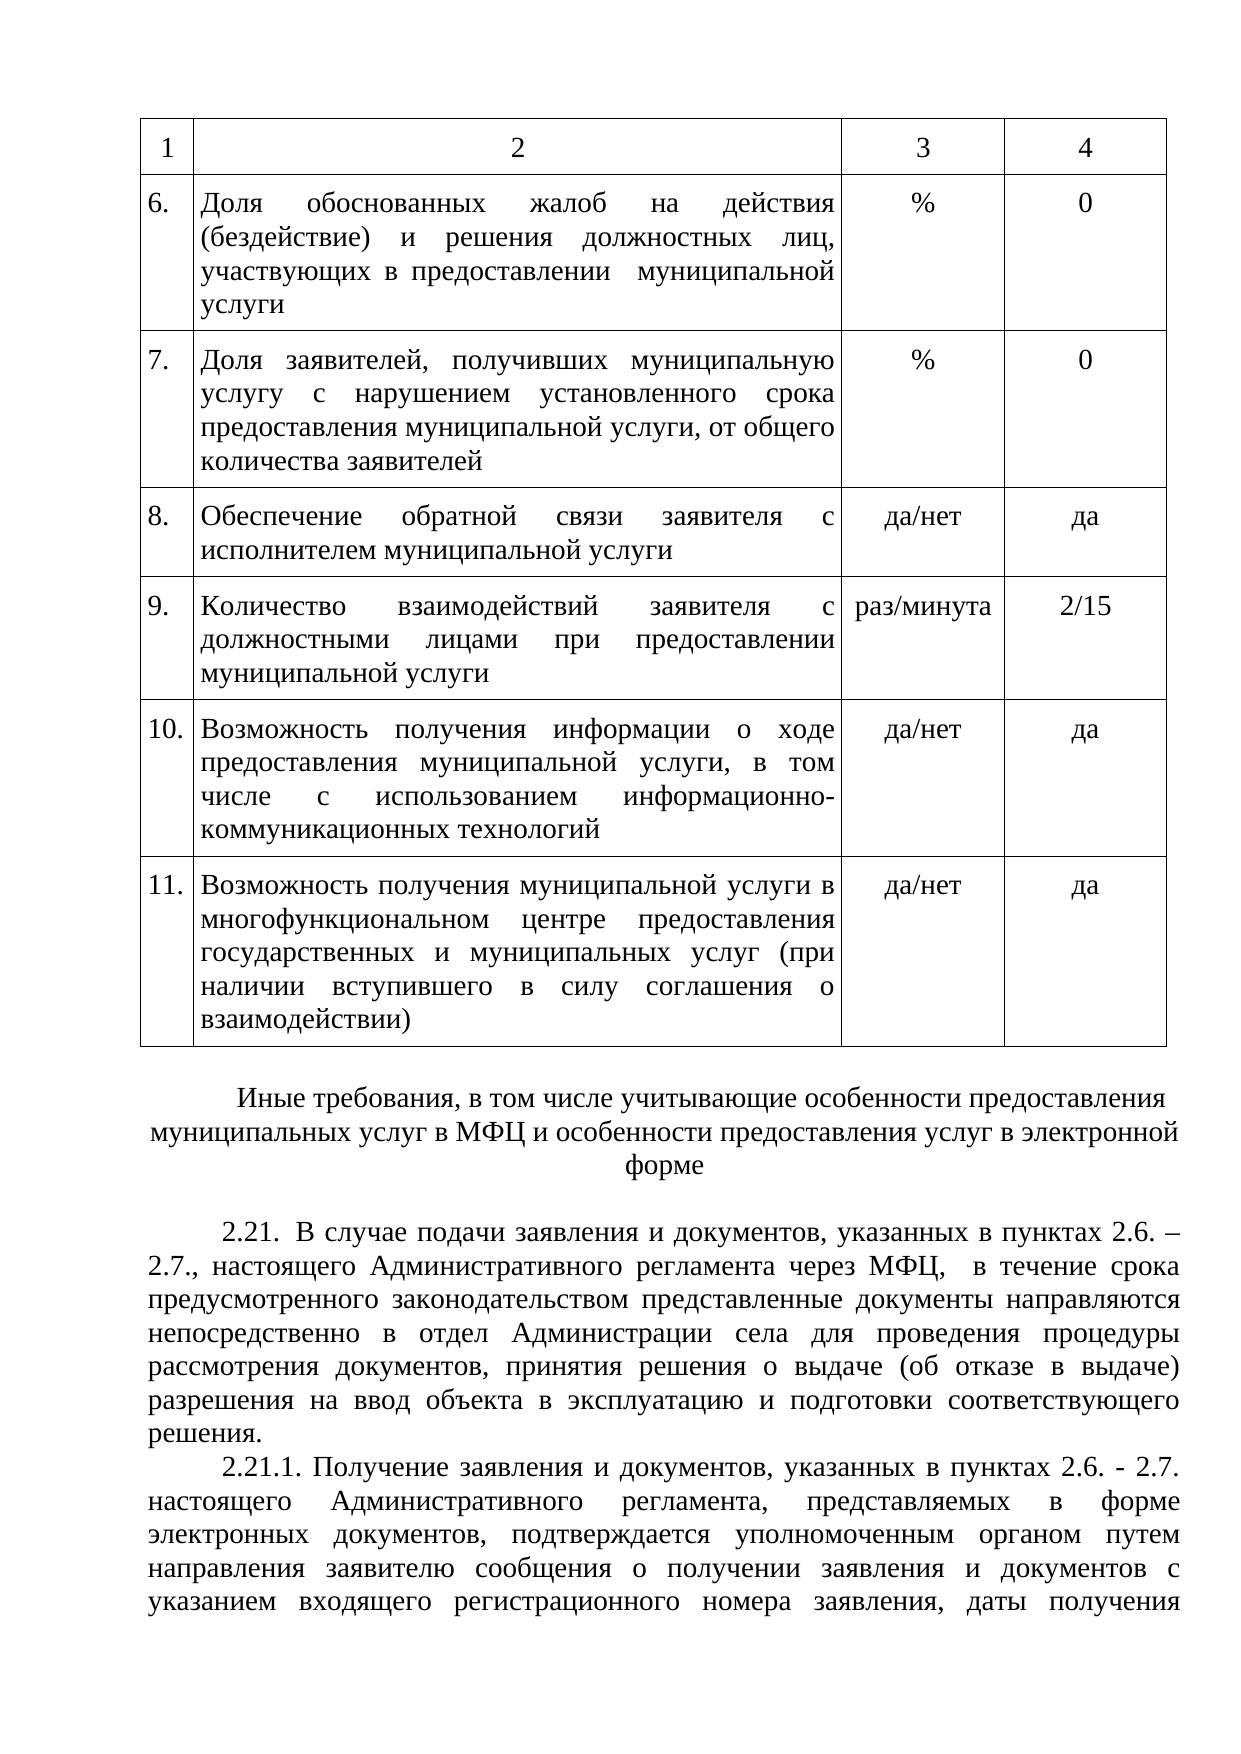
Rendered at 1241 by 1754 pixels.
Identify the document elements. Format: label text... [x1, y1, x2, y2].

table_cell да/нет [842, 857, 1004, 1046]
table_cell Количество взаимодействий заявителя с должностными лицами при предоставлении муниципальной услуги [194, 577, 841, 699]
text Иные требования, в том числе учитывающие особенности предоставления муниципальных услуг в МФЦ и особенности предоставления услуг в электронной форме [148, 1080, 1181, 1181]
table_header 1 [141, 119, 193, 174]
table_cell 10. [141, 700, 193, 856]
table_cell 9. [141, 577, 193, 699]
table_cell % [842, 331, 1004, 487]
table_cell да [1005, 700, 1166, 856]
table_cell Доля обоснованных жалоб на действия (бездействие) и решения должностных лиц, участвующих в предоставлении муниципальной услуги [194, 175, 841, 330]
table_cell Обеспечение обратной связи заявителя с исполнителем муниципальной услуги [194, 488, 841, 576]
table_cell 8. [141, 488, 193, 576]
table_cell да [1005, 857, 1166, 1046]
table_header 2 [194, 119, 841, 174]
table_header 3 [842, 119, 1004, 174]
table_cell Возможность получения муниципальной услуги в многофункциональном центре предоставления государственных и муниципальных услуг (при наличии вступившего в силу соглашения о взаимодействии) [194, 857, 841, 1046]
table_cell % [842, 175, 1004, 330]
table_cell 7. [141, 331, 193, 487]
table_cell 6. [141, 175, 193, 330]
table_cell Доля заявителей, получивших муниципальную услугу с нарушением установленного срока предоставления муниципальной услуги, от общего количества заявителей [194, 331, 841, 487]
table_header 4 [1005, 119, 1166, 174]
table_cell да [1005, 488, 1166, 576]
table_cell 11. [141, 857, 193, 1046]
table_cell Возможность получения информации о ходе предоставления муниципальной услуги, в том числе с использованием информационно-коммуникационных технологий [194, 700, 841, 856]
table_cell да/нет [842, 700, 1004, 856]
table_cell 0 [1005, 175, 1166, 330]
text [148, 1449, 1181, 1617]
table_cell 0 [1005, 331, 1166, 487]
text 2.21. В случае подачи заявления и документов, указанных в пунктах 2.6. – 2.7., настоящего Административного регламента через МФЦ, в течение срока предусмотренного законодательством представленные документы направляются непосредственно в отдел Администрации села для проведения процедуры рассмотрения документов, принятия решения о выдаче (об отказе в выдаче) разрешения на ввод объекта в эксплуатацию и подготовки соответствующего решения. [148, 1214, 1181, 1449]
table_cell да/нет [842, 488, 1004, 576]
table_cell 2/15 [1005, 577, 1166, 699]
table_cell раз/минута [842, 577, 1004, 699]
